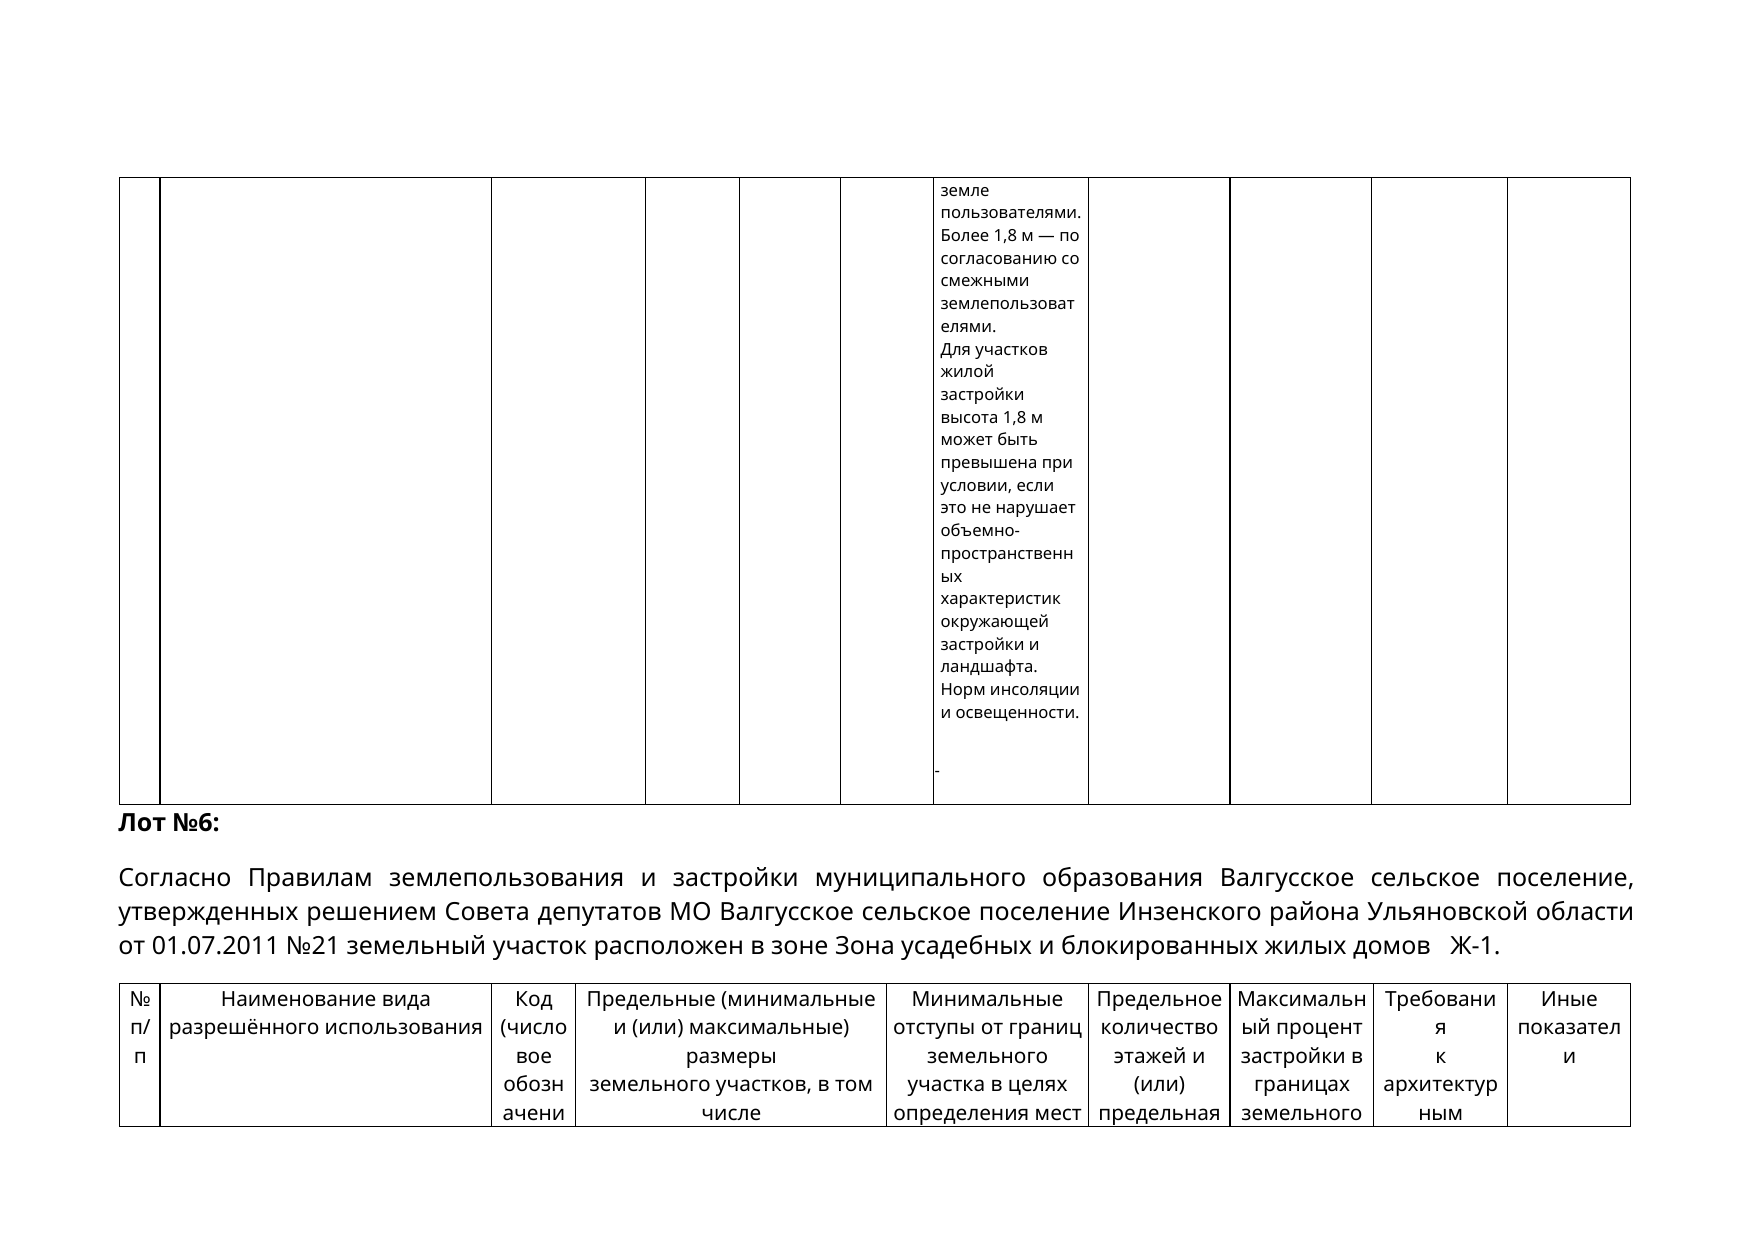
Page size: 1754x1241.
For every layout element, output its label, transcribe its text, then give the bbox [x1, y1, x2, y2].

table_cell - [646, 178, 739, 804]
table_cell - [1508, 178, 1630, 804]
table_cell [934, 178, 1088, 804]
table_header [576, 984, 886, 1126]
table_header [161, 984, 491, 1126]
table_cell - [1372, 178, 1507, 804]
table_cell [1089, 178, 1229, 804]
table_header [1374, 984, 1507, 1126]
table_cell - [740, 178, 840, 804]
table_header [1089, 984, 1229, 1126]
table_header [887, 984, 1088, 1126]
table_cell - [492, 178, 645, 804]
table_header №п/п [120, 984, 159, 1126]
text Лот №6: [118, 805, 1636, 839]
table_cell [161, 178, 491, 804]
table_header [1231, 984, 1373, 1126]
table_header Иные показатели [1508, 984, 1630, 1126]
table_cell - [1231, 178, 1371, 804]
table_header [492, 984, 575, 1126]
table_cell [120, 178, 159, 804]
text Согласно Правилам землепользования и застройки муниципального образования Валгусское сельское поселение, утвержденных решением Совета депутатов МО Валгусское сельское поселение Инзенского района Ульяновской области от 01.07.2011 №21 земельный участок расположен в зоне Зона усадебных и блокированных жилых домов Ж-1. [118, 860, 1636, 962]
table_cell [841, 178, 933, 804]
